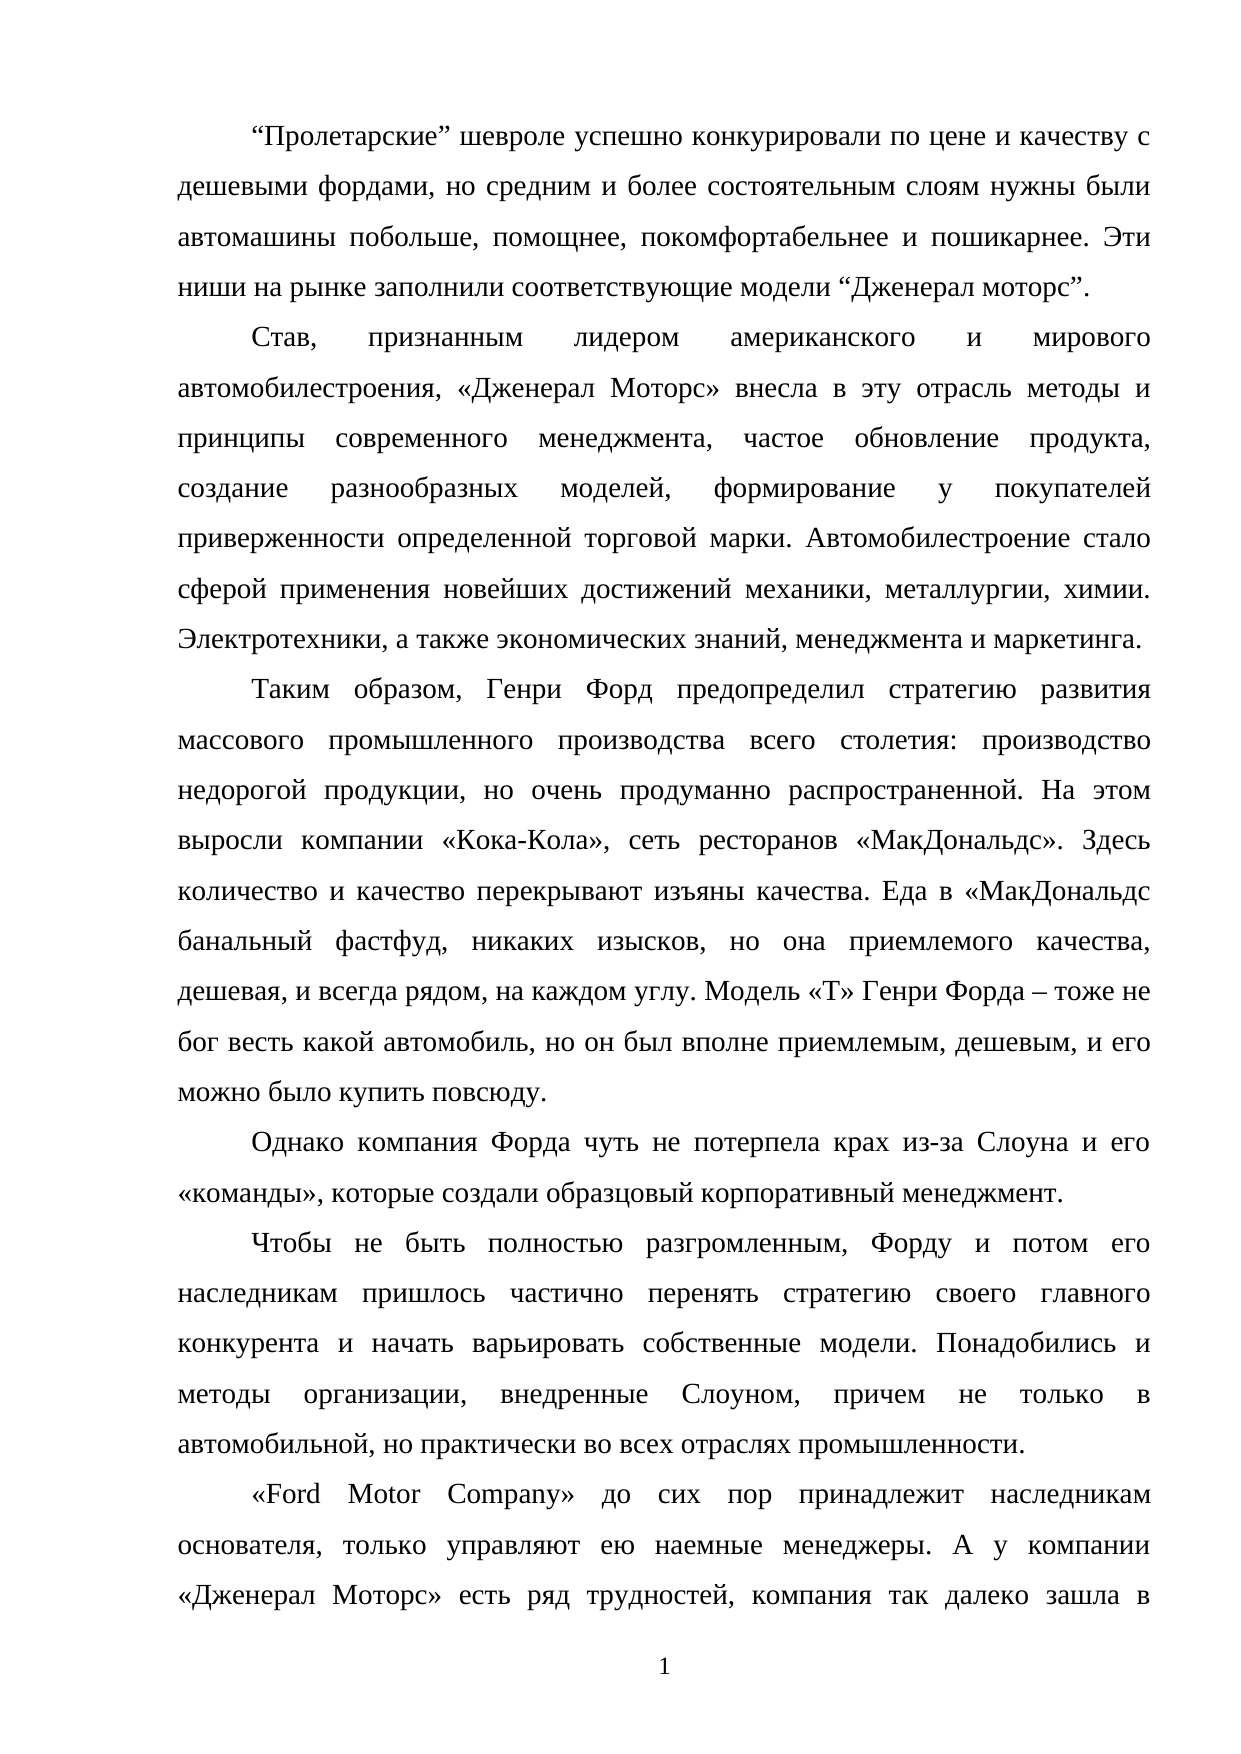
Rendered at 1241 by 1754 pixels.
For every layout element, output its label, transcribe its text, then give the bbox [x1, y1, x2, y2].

text Чтобы не быть полностью разгромленным, Форду и потом его наследникам пришлось частично перенять стратегию своего главного конкурента и начать варьировать собственные модели. Понадобились и методы организации, внедренные Слоуном, причем не только в автомобильной, но практически во всех отраслях промышленности. [177, 1225, 1152, 1460]
text Став, признанным лидером американского и мирового автомобилестроения, «Дженерал Моторс» внесла в эту отрасль методы и принципы современного менеджмента, частое обновление продукта, создание разнообразных моделей, формирование у покупателей приверженности определенной торговой марки. Автомобилестроение стало сферой применения новейших достижений механики, металлургии, химии. Электротехники, а также экономических знаний, менеджмента и маркетинга. [177, 319, 1152, 655]
text Таким образом, Генри Форд предопределил стратегию развития массового промышленного производства всего столетия: производство недорогой продукции, но очень продуманно распространенной. На этом выросли компании «Кока-Кола», сеть ресторанов «МакДональдс». Здесь количество и качество перекрывают изъяны качества. Еда в «МакДональдс банальный фастфуд, никаких изысков, но она приемлемого качества, дешевая, и всегда рядом, на каждом углу. Модель «Т» Генри Форда – тоже не бог весть какой автомобиль, но он был вполне приемлемым, дешевым, и его можно было купить повсюду. [177, 672, 1152, 1108]
text “Пролетарские” шевроле успешно конкурировали по цене и качеству с дешевыми фордами, но средним и более состоятельным слоям нужны были автомашины побольше, помощнее, покомфортабельнее и пошикарнее. Эти ниши на рынке заполнили соответствующие модели “Дженерал моторс”. [177, 118, 1152, 303]
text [177, 1477, 1152, 1611]
text Однако компания Форда чуть не потерпела крах из-за Слоуна и его «команды», которые создали образцовый корпоративный менеджмент. [177, 1124, 1152, 1208]
